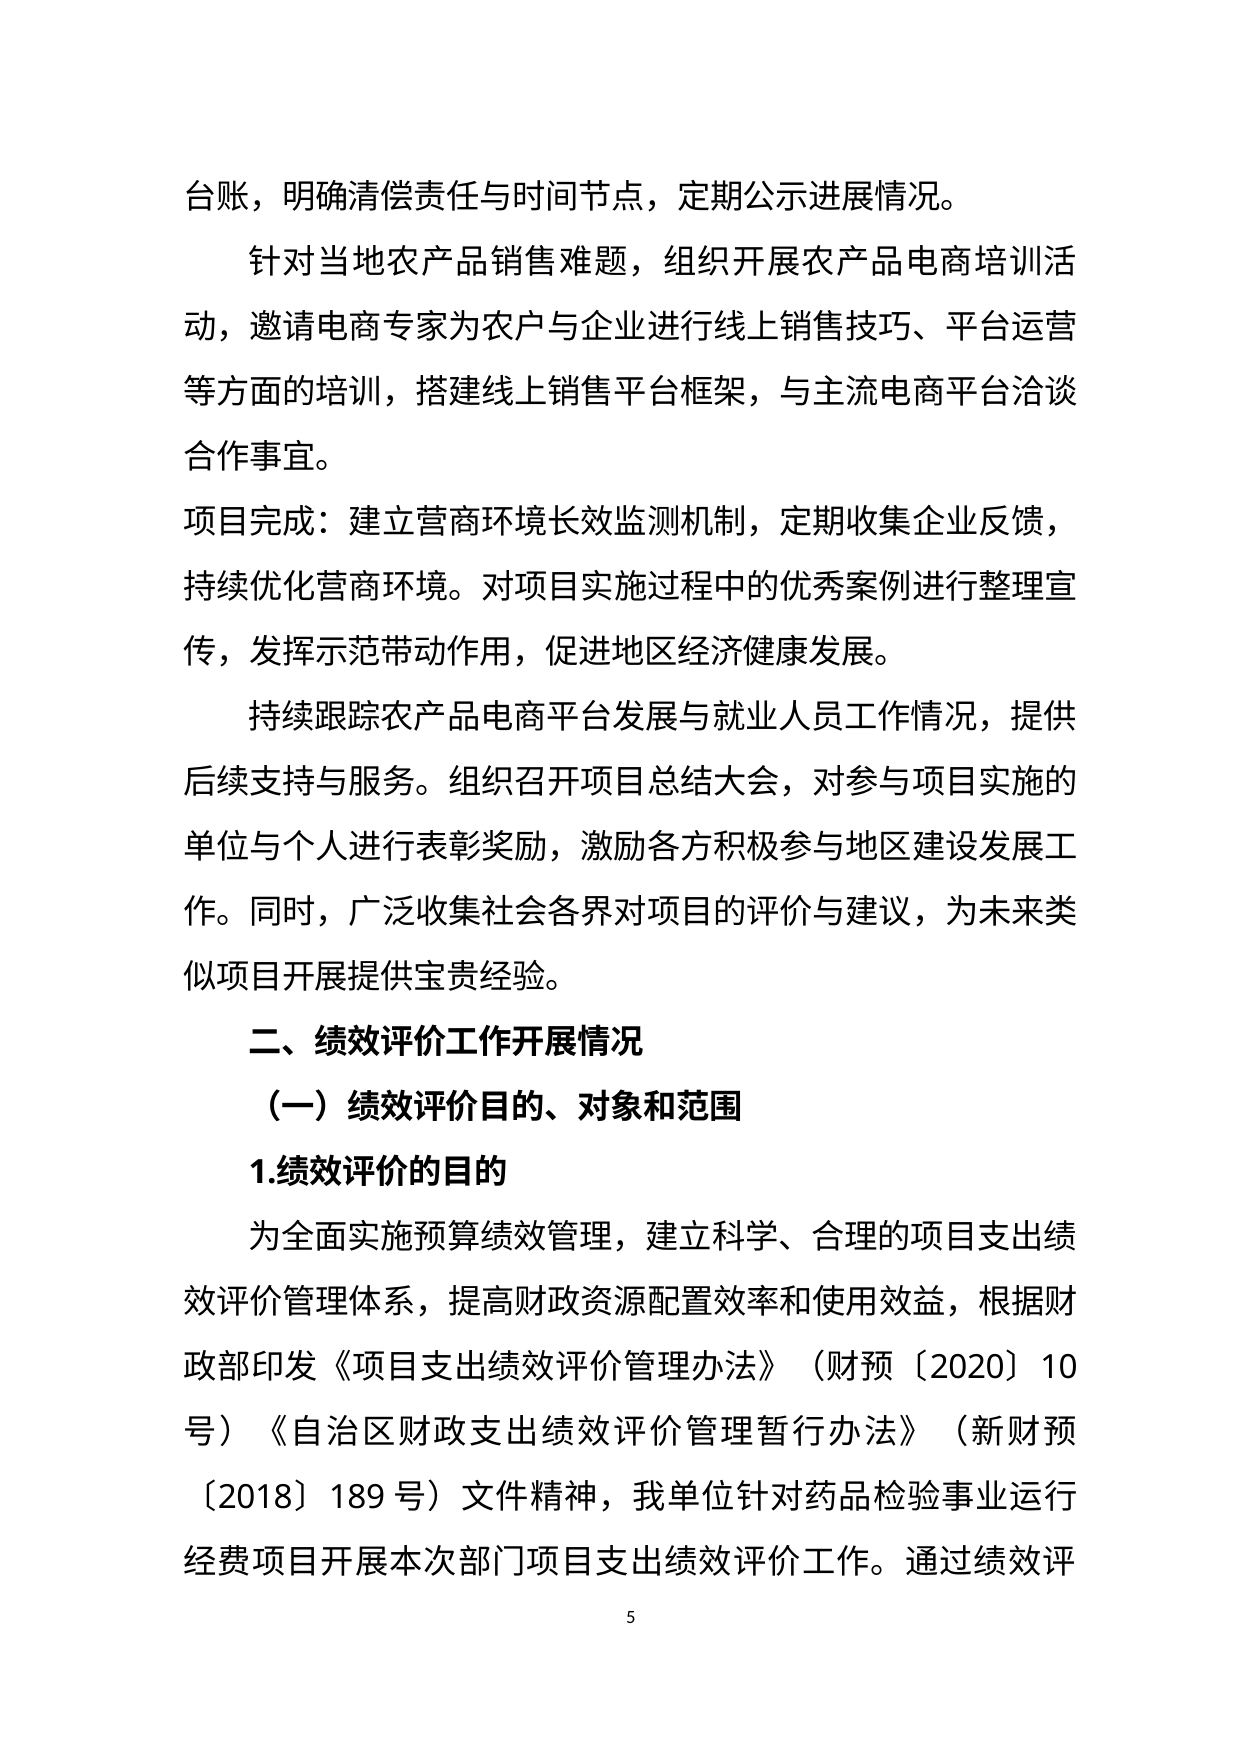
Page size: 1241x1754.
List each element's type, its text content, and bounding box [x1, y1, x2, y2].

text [183, 1202, 1078, 1592]
text （一）绩效评价目的、对象和范围 [183, 1072, 1078, 1137]
text 针对当地农产品销售难题，组织开展农产品电商培训活动，邀请电商专家为农户与企业进行线上销售技巧、平台运营等方面的培训，搭建线上销售平台框架，与主流电商平台洽谈合作事宜。 项目完成：建立营商环境长效监测机制，定期收集企业反馈，持续优化营商环境。对项目实施过程中的优秀案例进行整理宣传，发挥示范带动作用，促进地区经济健康发展。 [183, 227, 1078, 682]
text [183, 162, 1078, 227]
text 持续跟踪农产品电商平台发展与就业人员工作情况，提供后续支持与服务。组织召开项目总结大会，对参与项目实施的单位与个人进行表彰奖励，激励各方积极参与地区建设发展工作。同时，广泛收集社会各界对项目的评价与建议，为未来类似项目开展提供宝贵经验。 [183, 682, 1078, 1007]
text 1.绩效评价的目的 [183, 1137, 1078, 1202]
text 二、绩效评价工作开展情况 [183, 1007, 1078, 1072]
